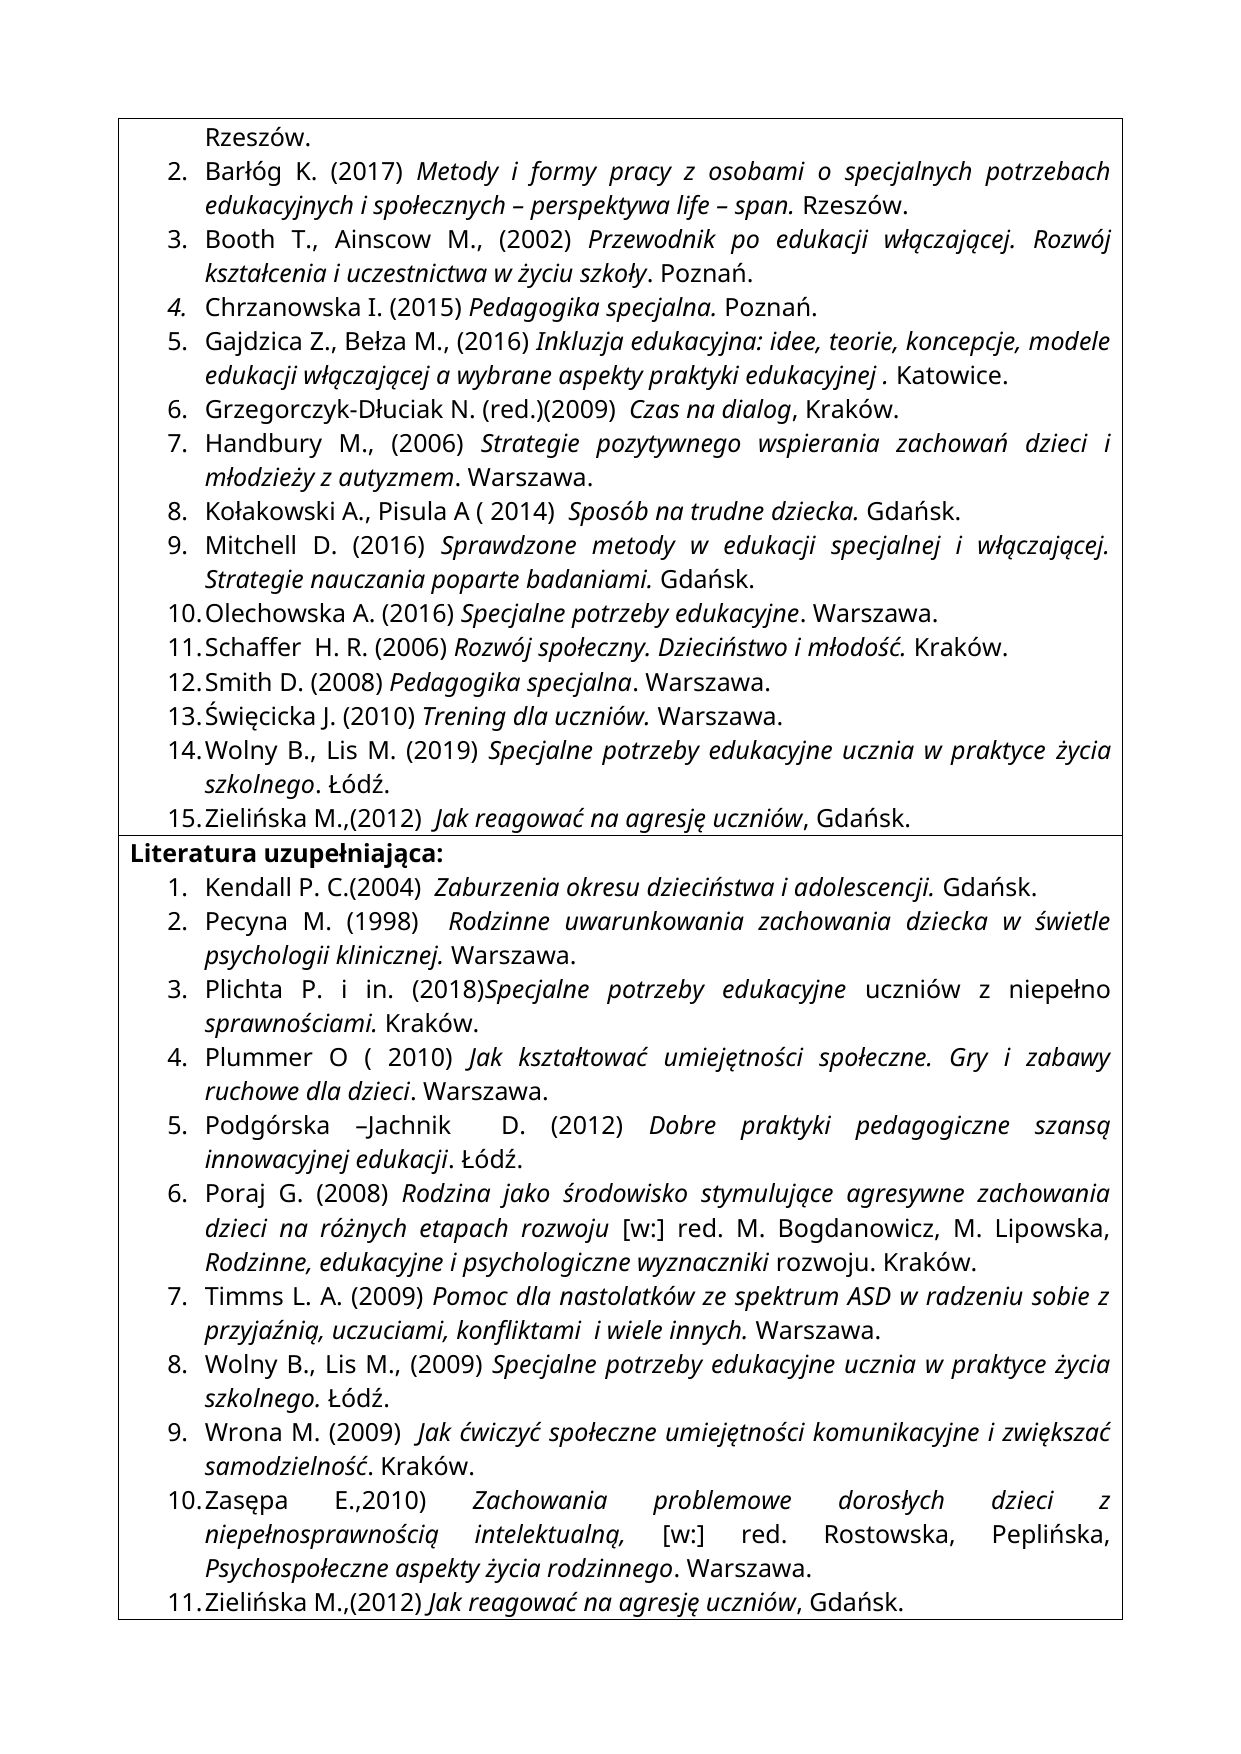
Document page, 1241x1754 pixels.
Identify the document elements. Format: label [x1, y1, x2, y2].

table_cell [119, 836, 1122, 1619]
table_header [119, 119, 1122, 834]
